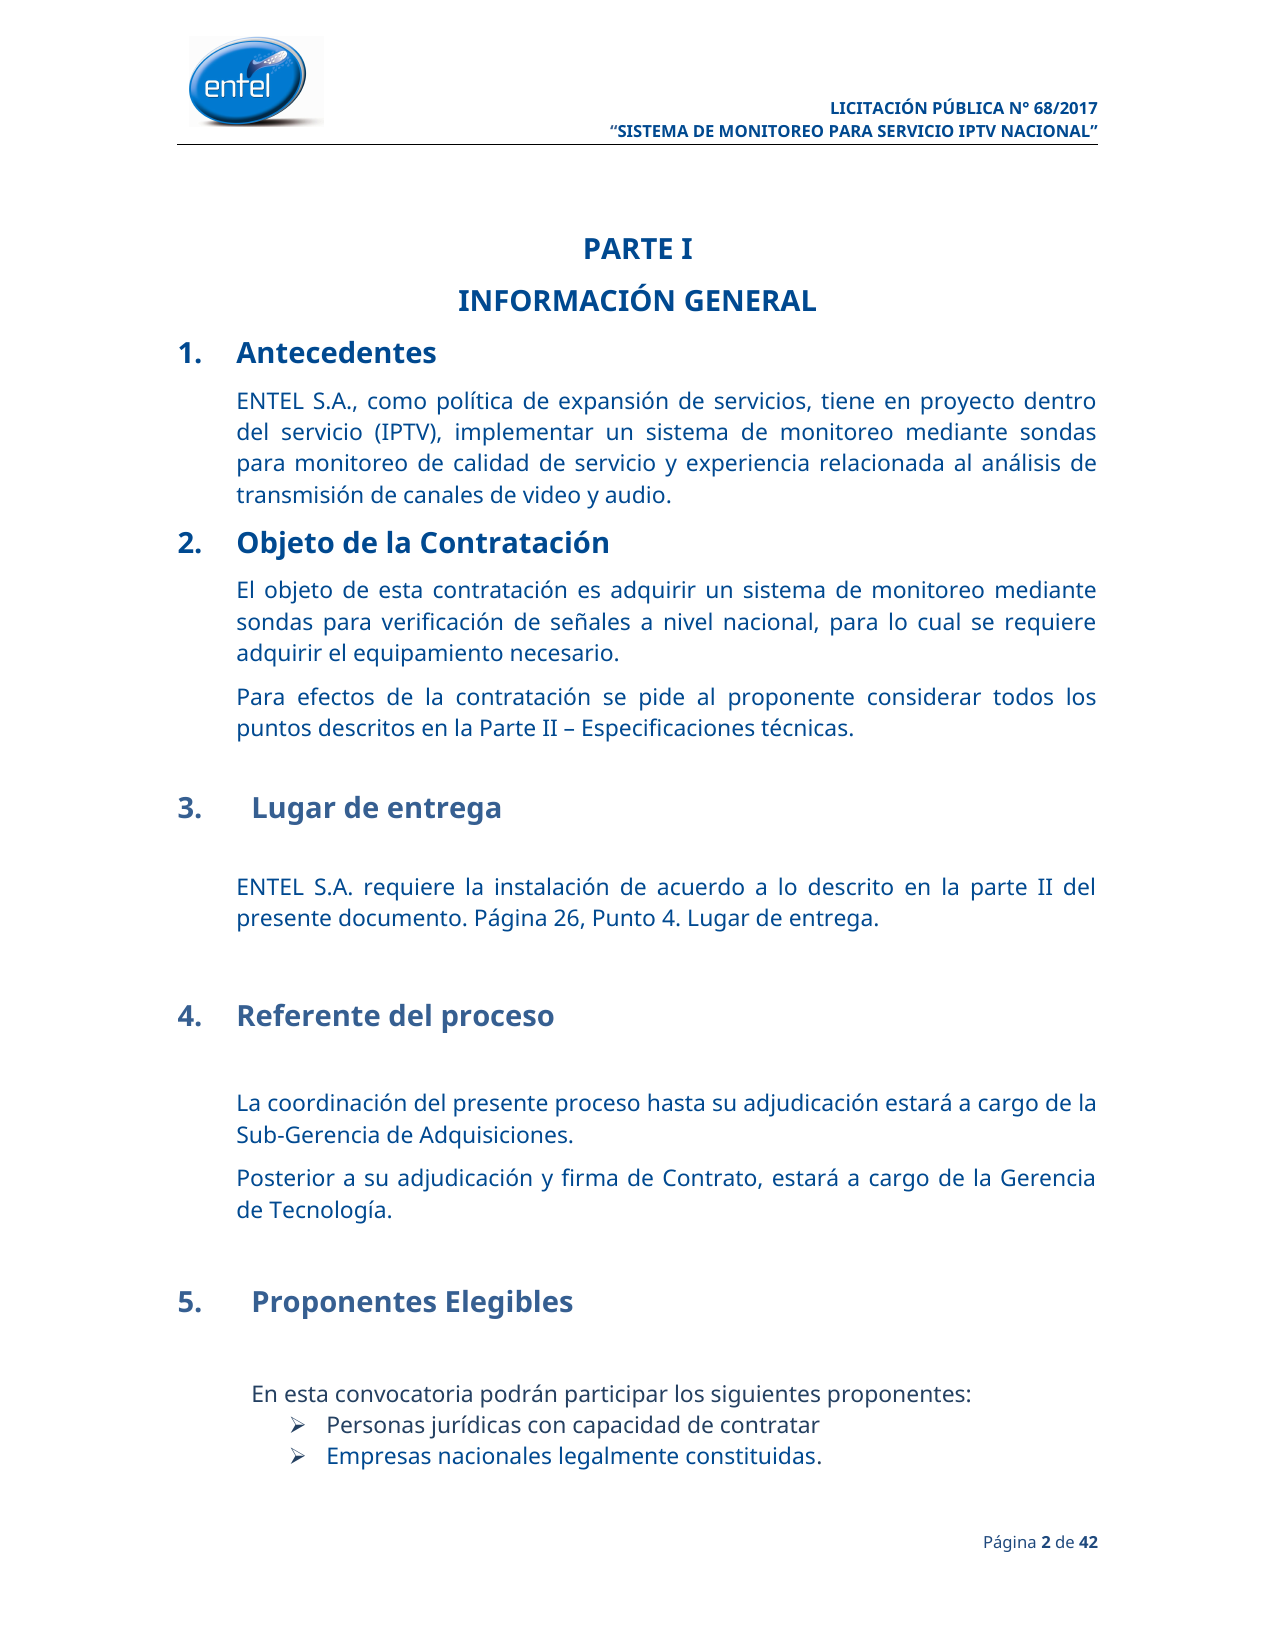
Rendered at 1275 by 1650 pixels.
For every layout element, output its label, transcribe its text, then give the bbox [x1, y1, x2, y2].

list Referente del proceso [177, 995, 1098, 1035]
list Empresas nacionales legalmente constituidas. [288, 1440, 1098, 1471]
list Proponentes Elegibles [177, 1281, 1098, 1321]
text INFORMACIÓN GENERAL [177, 280, 1098, 320]
subtitle PARTE I [177, 228, 1098, 268]
picture [188, 36, 324, 127]
list Objeto de la Contratación [177, 522, 1098, 562]
text ENTEL S.A. requiere la instalación de acuerdo a lo descrito en la parte II del presente documento. Página 26, Punto 4. Lugar de entrega. [236, 870, 1098, 933]
list Personas jurídicas con capacidad de contratar [288, 1409, 1098, 1440]
list Antecedentes [177, 333, 1098, 372]
text ENTEL S.A., como política de expansión de servicios, tiene en proyecto dentro del servicio (IPTV), implementar un sistema de monitoreo mediante sondas para monitoreo de calidad de servicio y experiencia relacionada al análisis de transmisión de canales de video y audio. [236, 385, 1098, 510]
text Posterior a su adjudicación y firma de Contrato, estará a cargo de la Gerencia de Tecnología. [236, 1162, 1098, 1225]
text Para efectos de la contratación se pide al proponente considerar todos los puntos descritos en la Parte II – Especificaciones técnicas. [236, 681, 1098, 743]
text El objeto de esta contratación es adquirir un sistema de monitoreo mediante sondas para verificación de señales a nivel nacional, para lo cual se requiere adquirir el equipamiento necesario. [236, 574, 1098, 668]
text En esta convocatoria podrán participar los siguientes proponentes: [251, 1377, 1098, 1409]
list Lugar de entrega [177, 787, 1098, 827]
text La coordinación del presente proceso hasta su adjudicación estará a cargo de la Sub-Gerencia de Adquisiciones. [236, 1087, 1098, 1150]
